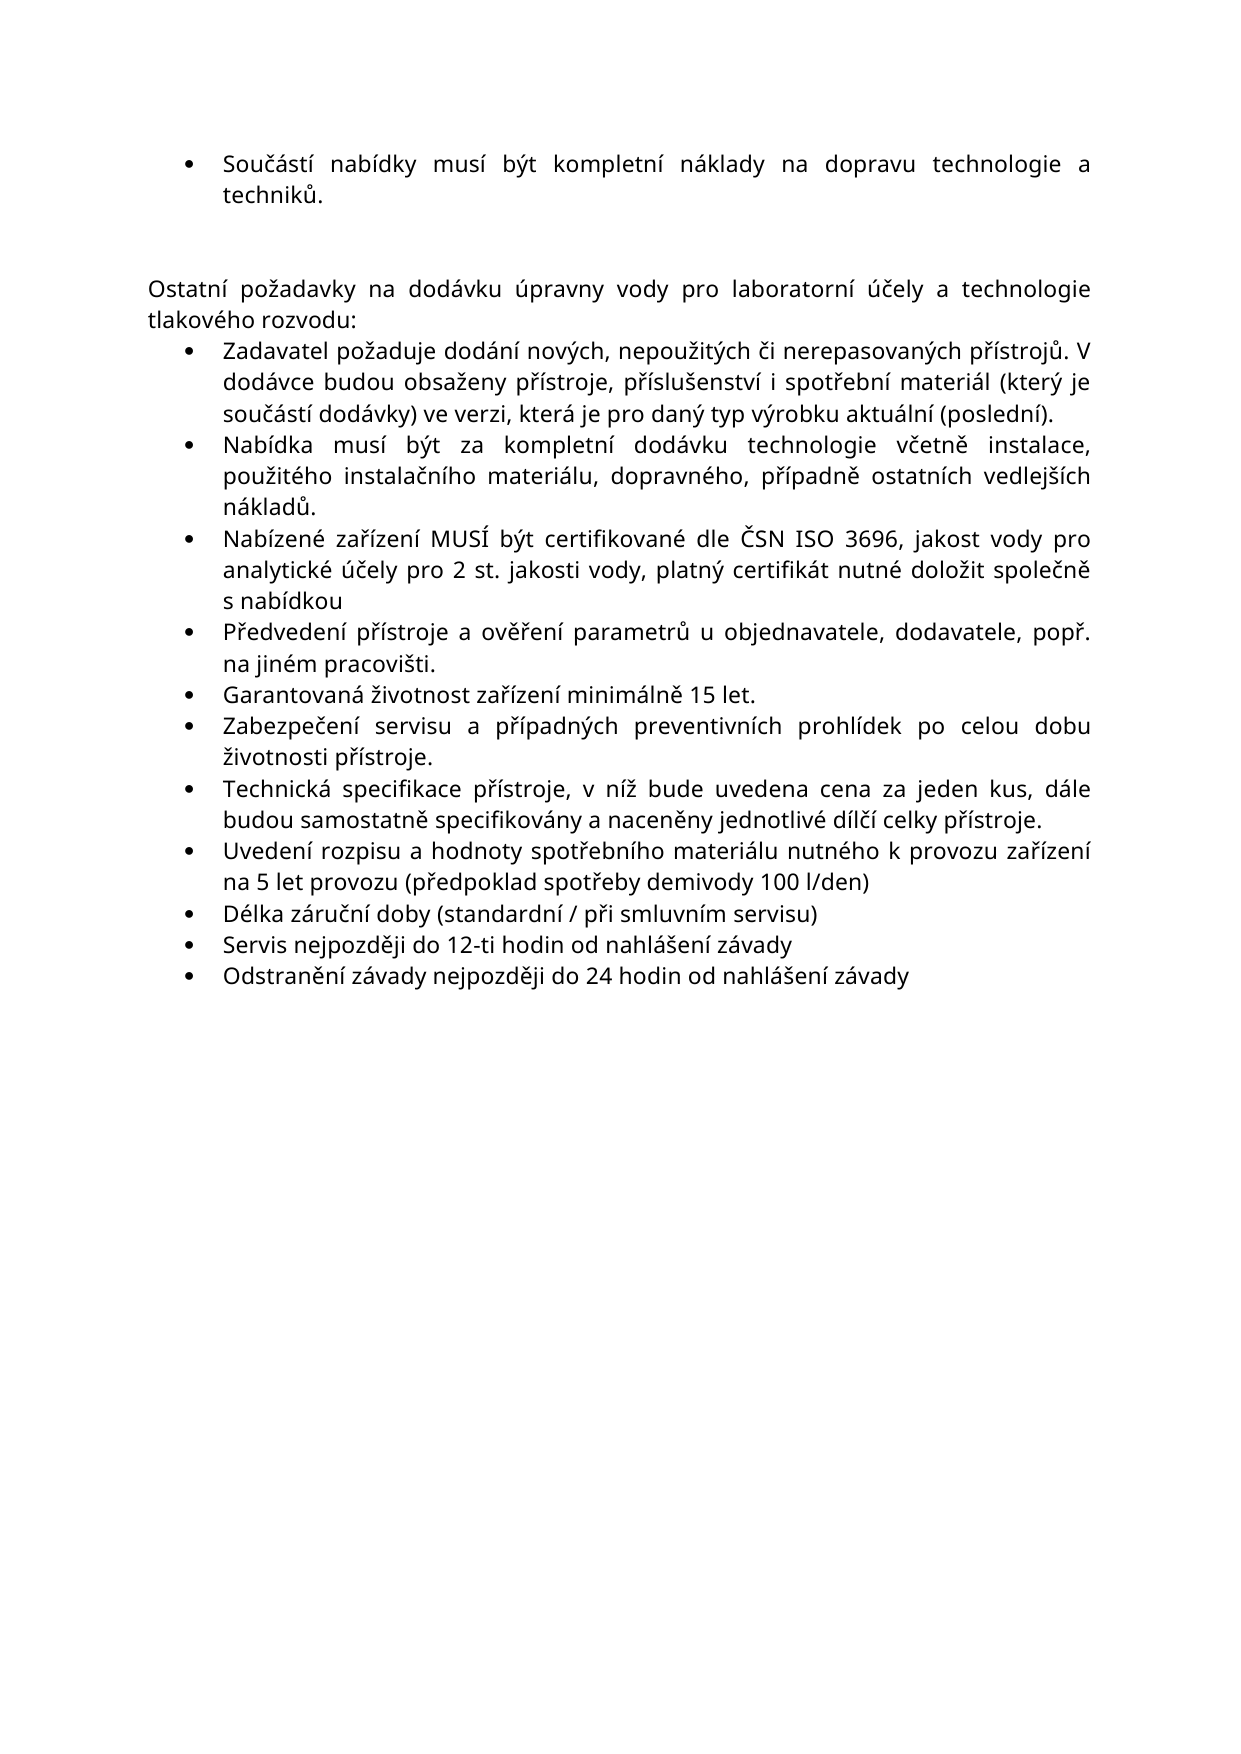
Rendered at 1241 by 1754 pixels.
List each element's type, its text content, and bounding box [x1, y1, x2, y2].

list Technická specifikace přístroje, v níž bude uvedena cena za jeden kus, dále budou samostatně specifikovány a naceněny jednotlivé dílčí celky přístroje. [185, 773, 1093, 835]
list Součástí nabídky musí být kompletní náklady na dopravu technologie a techniků. [185, 148, 1093, 210]
list Uvedení rozpisu a hodnoty spotřebního materiálu nutného k provozu zařízení na 5 let provozu (předpoklad spotřeby demivody 100 l/den) [185, 835, 1093, 898]
list Délka záruční doby (standardní / při smluvním servisu) [185, 898, 1093, 929]
list Servis nejpozději do 12-ti hodin od nahlášení závady [185, 929, 1093, 960]
list Nabídka musí být za kompletní dodávku technologie včetně instalace, použitého instalačního materiálu, dopravného, případně ostatních vedlejších nákladů. [185, 429, 1093, 523]
list Odstranění závady nejpozději do 24 hodin od nahlášení závady [185, 960, 1093, 991]
list Zabezpečení servisu a případných preventivních prohlídek po celou dobu životnosti přístroje. [185, 710, 1093, 773]
list Nabízené zařízení MUSÍ být certifikované dle ČSN ISO 3696, jakost vody pro analytické účely pro 2 st. jakosti vody, platný certifikát nutné doložit společně s nabídkou [185, 523, 1093, 616]
list Zadavatel požaduje dodání nových, nepoužitých či nerepasovaných přístrojů. V dodávce budou obsaženy přístroje, příslušenství i spotřební materiál (který je součástí dodávky) ve verzi, která je pro daný typ výrobku aktuální (poslední). [185, 335, 1093, 429]
text Ostatní požadavky na dodávku úpravny vody pro laboratorní účely a technologie tlakového rozvodu: [148, 273, 1093, 335]
list Předvedení přístroje a ověření parametrů u objednavatele, dodavatele, popř. na jiném pracovišti. [185, 616, 1093, 679]
list Garantovaná životnost zařízení minimálně 15 let. [185, 679, 1093, 710]
